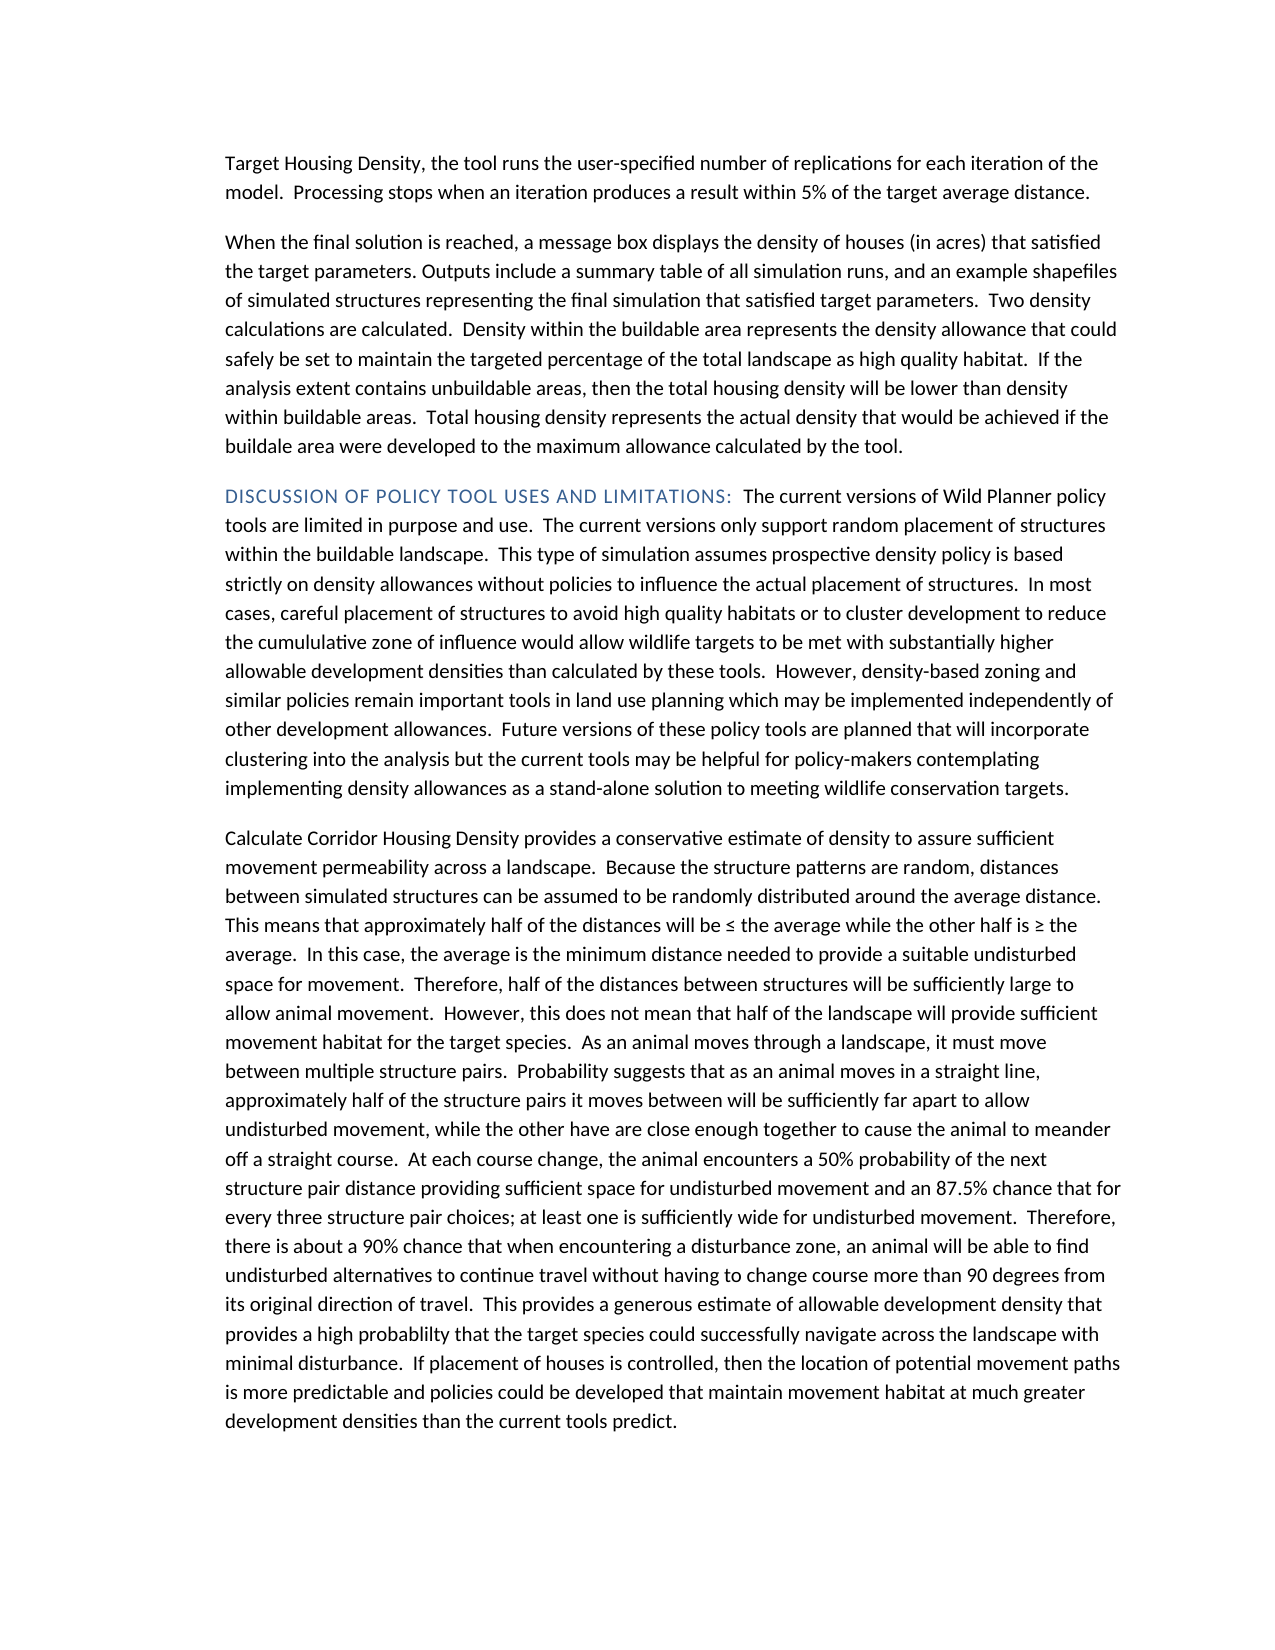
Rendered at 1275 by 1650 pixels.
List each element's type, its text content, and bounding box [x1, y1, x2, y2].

text Calculate Corridor Housing Density provides a conservative estimate of density to assure sufficient movement permeability across a landscape. Because the structure patterns are random, distances between simulated structures can be assumed to be randomly distributed around the average distance. This means that approximately half of the distances will be ≤ the average while the other half is ≥ the average. In this case, the average is the minimum distance needed to provide a suitable undisturbed space for movement. Therefore, half of the distances between structures will be sufficiently large to allow animal movement. However, this does not mean that half of the landscape will provide sufficient movement habitat for the target species. As an animal moves through a landscape, it must move between multiple structure pairs. Probability suggests that as an animal moves in a straight line, approximately half of the structure pairs it moves between will be sufficiently far apart to allow undisturbed movement, while the other have are close enough together to cause the animal to meander off a straight course. At each course change, the animal encounters a 50% probability of the next structure pair distance providing sufficient space for undisturbed movement and an 87.5% chance that for every three structure pair choices; at least one is sufficiently wide for undisturbed movement. Therefore, there is about a 90% chance that when encountering a disturbance zone, an animal will be able to find undisturbed alternatives to continue travel without having to change course more than 90 degrees from its original direction of travel. This provides a generous estimate of allowable development density that provides a high probablilty that the target species could successfully navigate across the landscape with minimal disturbance. If placement of houses is controlled, then the location of potential movement paths is more predictable and policies could be developed that maintain movement habitat at much greater development densities than the current tools predict. [225, 825, 1125, 1434]
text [225, 150, 1125, 204]
text When the final solution is reached, a message box displays the density of houses (in acres) that satisfied the target parameters. Outputs include a summary table of all simulation runs, and an example shapefiles of simulated structures representing the final simulation that satisfied target parameters. Two density calculations are calculated. Density within the buildable area represents the density allowance that could safely be set to maintain the targeted percentage of the total landscape as high quality habitat. If the analysis extent contains unbuildable areas, then the total housing density will be lower than density within buildable areas. Total housing density represents the actual density that would be achieved if the buildale area were developed to the maximum allowance calculated by the tool. [225, 229, 1125, 459]
text Discussion of Policy Tool Uses and Limitations: The current versions of Wild Planner policy tools are limited in purpose and use. The current versions only support random placement of structures within the buildable landscape. This type of simulation assumes prospective density policy is based strictly on density allowances without policies to influence the actual placement of structures. In most cases, careful placement of structures to avoid high quality habitats or to cluster development to reduce the cumululative zone of influence would allow wildlife targets to be met with substantially higher allowable development densities than calculated by these tools. However, density-based zoning and similar policies remain important tools in land use planning which may be implemented independently of other development allowances. Future versions of these policy tools are planned that will incorporate clustering into the analysis but the current tools may be helpful for policy-makers contemplating implementing density allowances as a stand-alone solution to meeting wildlife conservation targets. [225, 483, 1125, 800]
